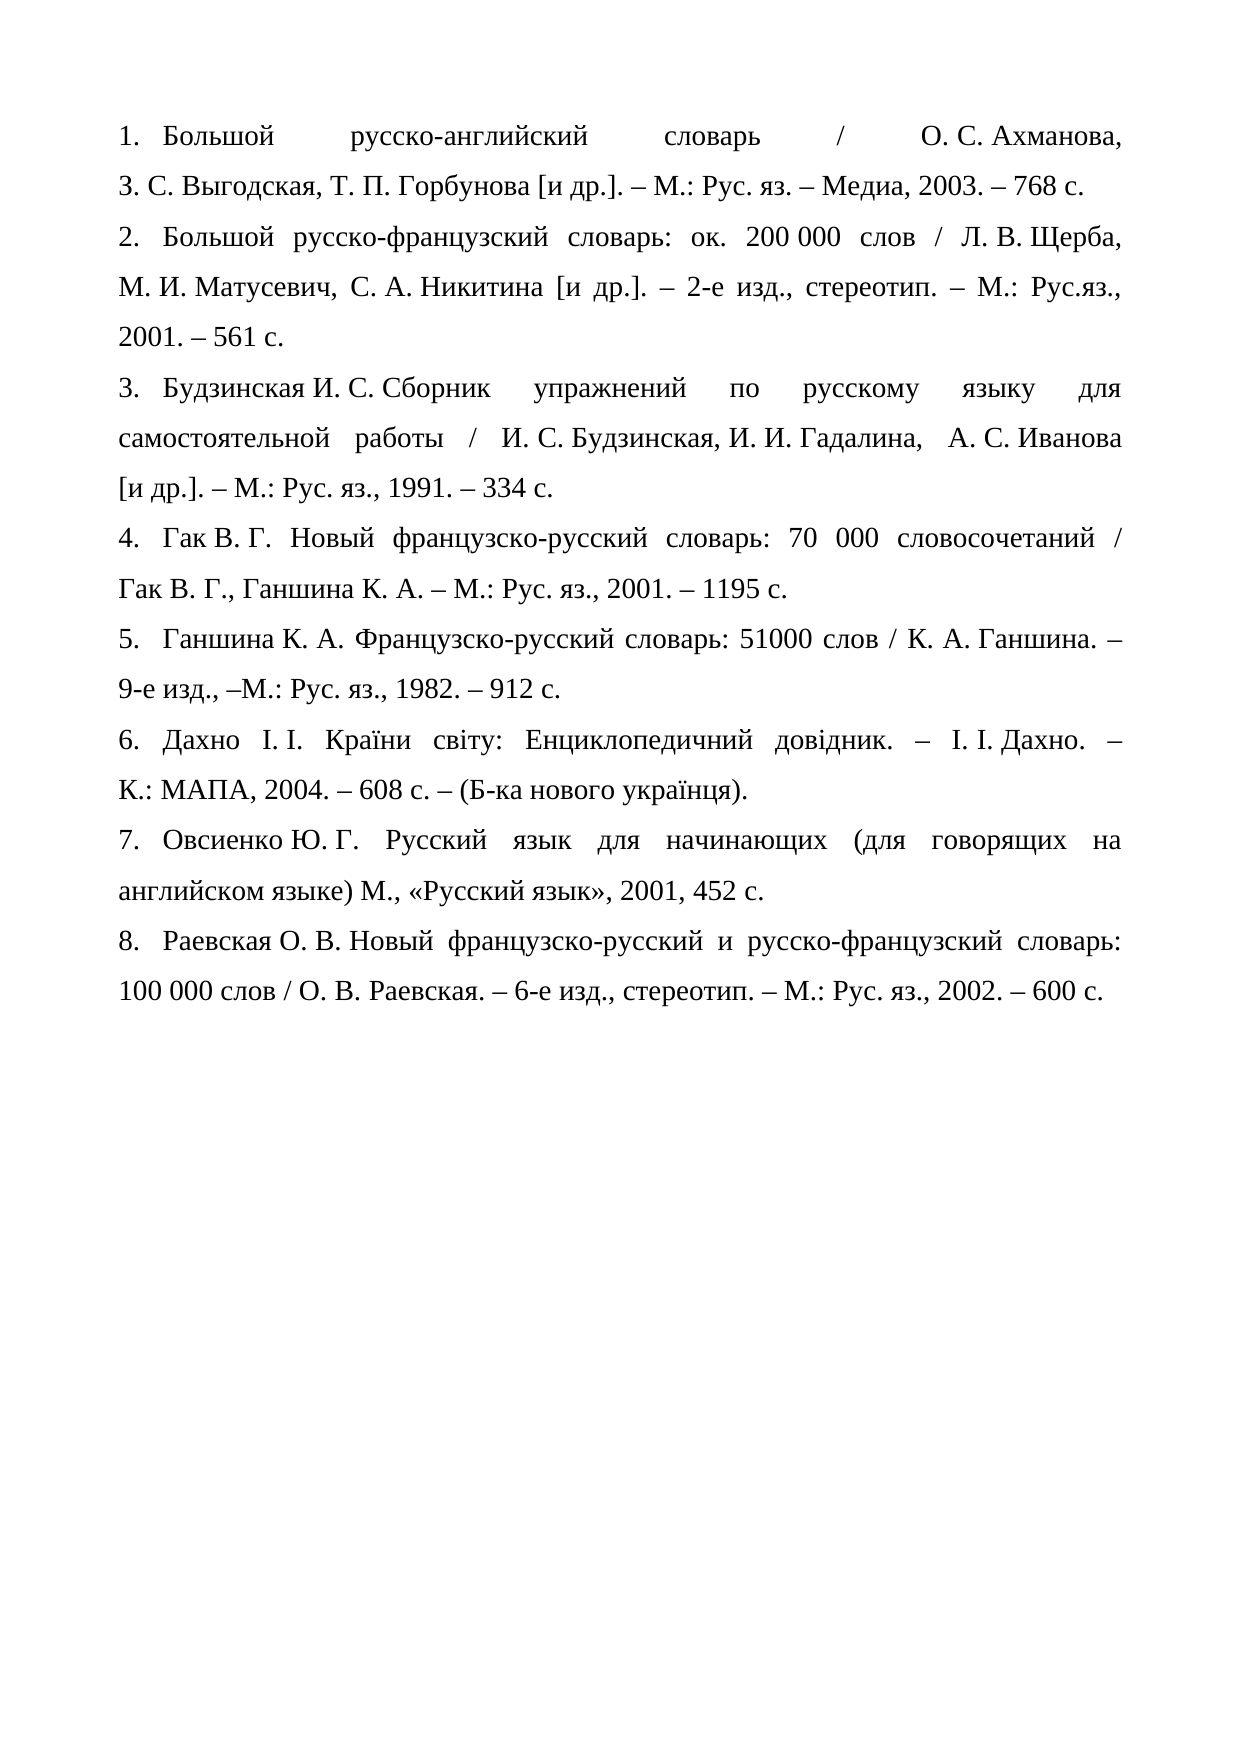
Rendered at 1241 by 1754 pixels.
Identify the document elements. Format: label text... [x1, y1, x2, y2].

list Овсиенко Ю. Г. Русский язык для начинающих (для говорящих на английском языке) М., «Русский язык», 2001, 452 с. [118, 822, 1122, 906]
list Гак В. Г. Новый французско-русский словарь: 70 000 словосочетаний / Гак В. Г., Ганшина К. А. – М.: Рус. яз., 2001. – 1195 с. [118, 521, 1122, 604]
list Большой русско-английский словарь / О. С. Ахманова, З. С. Выгодская, Т. П. Горбунова [и др.]. – М.: Рус. яз. – Медиа, 2003. – 768 с. [118, 118, 1122, 202]
list Будзинская И. С. Сборник упражнений по русскому языку для самостоятельной работы / И. С. Будзинская, И. И. Гадалина, А. С. Иванова [и др.]. – М.: Рус. яз., 1991. – 334 с. [118, 370, 1122, 504]
list Большой русско-французский словарь: ок. 200 000 слов / Л. В. Щерба, М. И. Матусевич, С. А. Никитина [и др.]. – 2-е изд., стереотип. – М.: Рус.яз., 2001. – 561 с. [118, 219, 1122, 353]
list Дахно І. І. Країни світу: Енциклопедичний довідник. – І. І. Дахно. – К.: МАПА, 2004. – 608 с. – (Б-ка нового українця). [118, 722, 1122, 806]
list Раевская О. В. Новый французско-русский и русско-французский словарь: 100 000 слов / О. В. Раевская. – 6-е изд., стереотип. – М.: Рус. яз., 2002. – 600 с. [118, 923, 1122, 1007]
list Ганшина К. А. Французско-русский словарь: 51000 слов / К. А. Ганшина. – 9-е изд., –М.: Рус. яз., 1982. – 912 с. [118, 621, 1122, 705]
